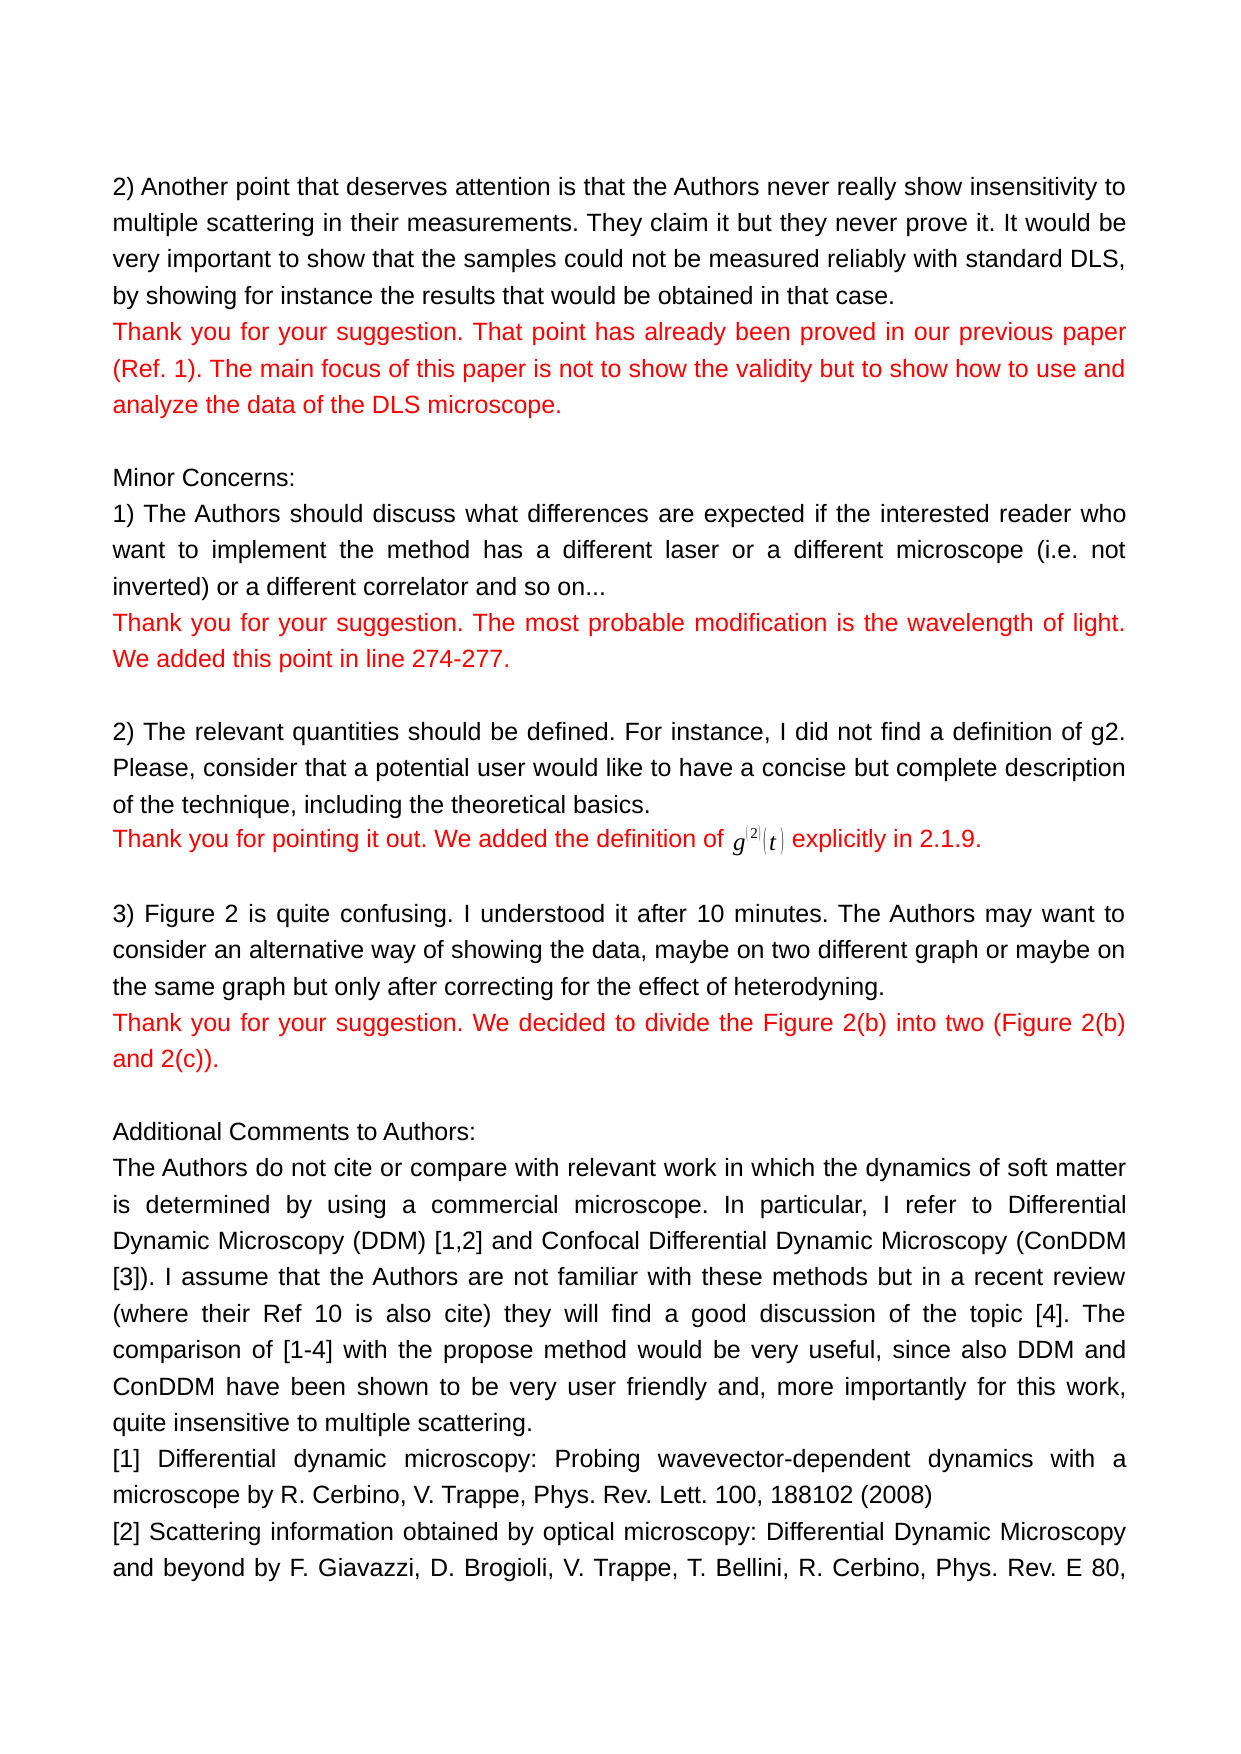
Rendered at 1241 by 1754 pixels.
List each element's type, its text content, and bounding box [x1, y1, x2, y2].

text 2) The relevant quantities should be defined. For instance, I did not find a definition of g2. Please, consider that a potential user would like to have a concise but complete description of the technique, including the theoretical basics. [112, 713, 1128, 822]
text Thank you for your suggestion. The most probable modification is the wavelength of light. We added this point in line 274-277. [112, 604, 1128, 677]
text 2) Another point that deserves attention is that the Authors never really show insensitivity to multiple scattering in their measurements. They claim it but they never prove it. It would be very important to show that the samples could not be measured reliably with standard DLS, by showing for instance the results that would be obtained in that case. [112, 168, 1128, 313]
text Thank you for your suggestion. That point has already been proved in our previous paper (Ref. 1). The main focus of this paper is not to show the validity but to show how to use and analyze the data of the DLS microscope. [112, 313, 1128, 422]
text The Authors do not cite or compare with relevant work in which the dynamics of soft matter is determined by using a commercial microscope. In particular, I refer to Differential Dynamic Microscopy (DDM) [1,2] and Confocal Differential Dynamic Microscopy (ConDDM [3]). I assume that the Authors are not familiar with these methods but in a recent review (where their Ref 10 is also cite) they will find a good discussion of the topic [4]. The comparison of [1-4] with the propose method would be very useful, since also DDM and ConDDM have been shown to be very user friendly and, more importantly for this work, quite insensitive to multiple scattering. [112, 1149, 1128, 1440]
text [1] Differential dynamic microscopy: Probing wavevector-dependent dynamics with a microscope by R. Cerbino, V. Trappe, Phys. Rev. Lett. 100, 188102 (2008) [112, 1440, 1128, 1513]
text Minor Concerns: [112, 459, 1128, 495]
text 3) Figure 2 is quite confusing. I understood it after 10 minutes. The Authors may want to consider an alternative way of showing the data, maybe on two different graph or maybe on the same graph but only after correcting for the effect of heterodyning. [112, 895, 1128, 1004]
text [112, 1513, 1128, 1586]
text 1) The Authors should discuss what differences are expected if the interested reader who want to implement the method has a different laser or a different microscope (i.e. not inverted) or a different correlator and so on... [112, 495, 1128, 604]
text Additional Comments to Authors: [112, 1113, 1128, 1149]
text Thank you for your suggestion. We decided to divide the Figure 2(b) into two (Figure 2(b) and 2(c)). [112, 1004, 1128, 1077]
text Thank you for pointing it out. We added the definition of explicitly in 2.1.9. [112, 822, 1128, 859]
